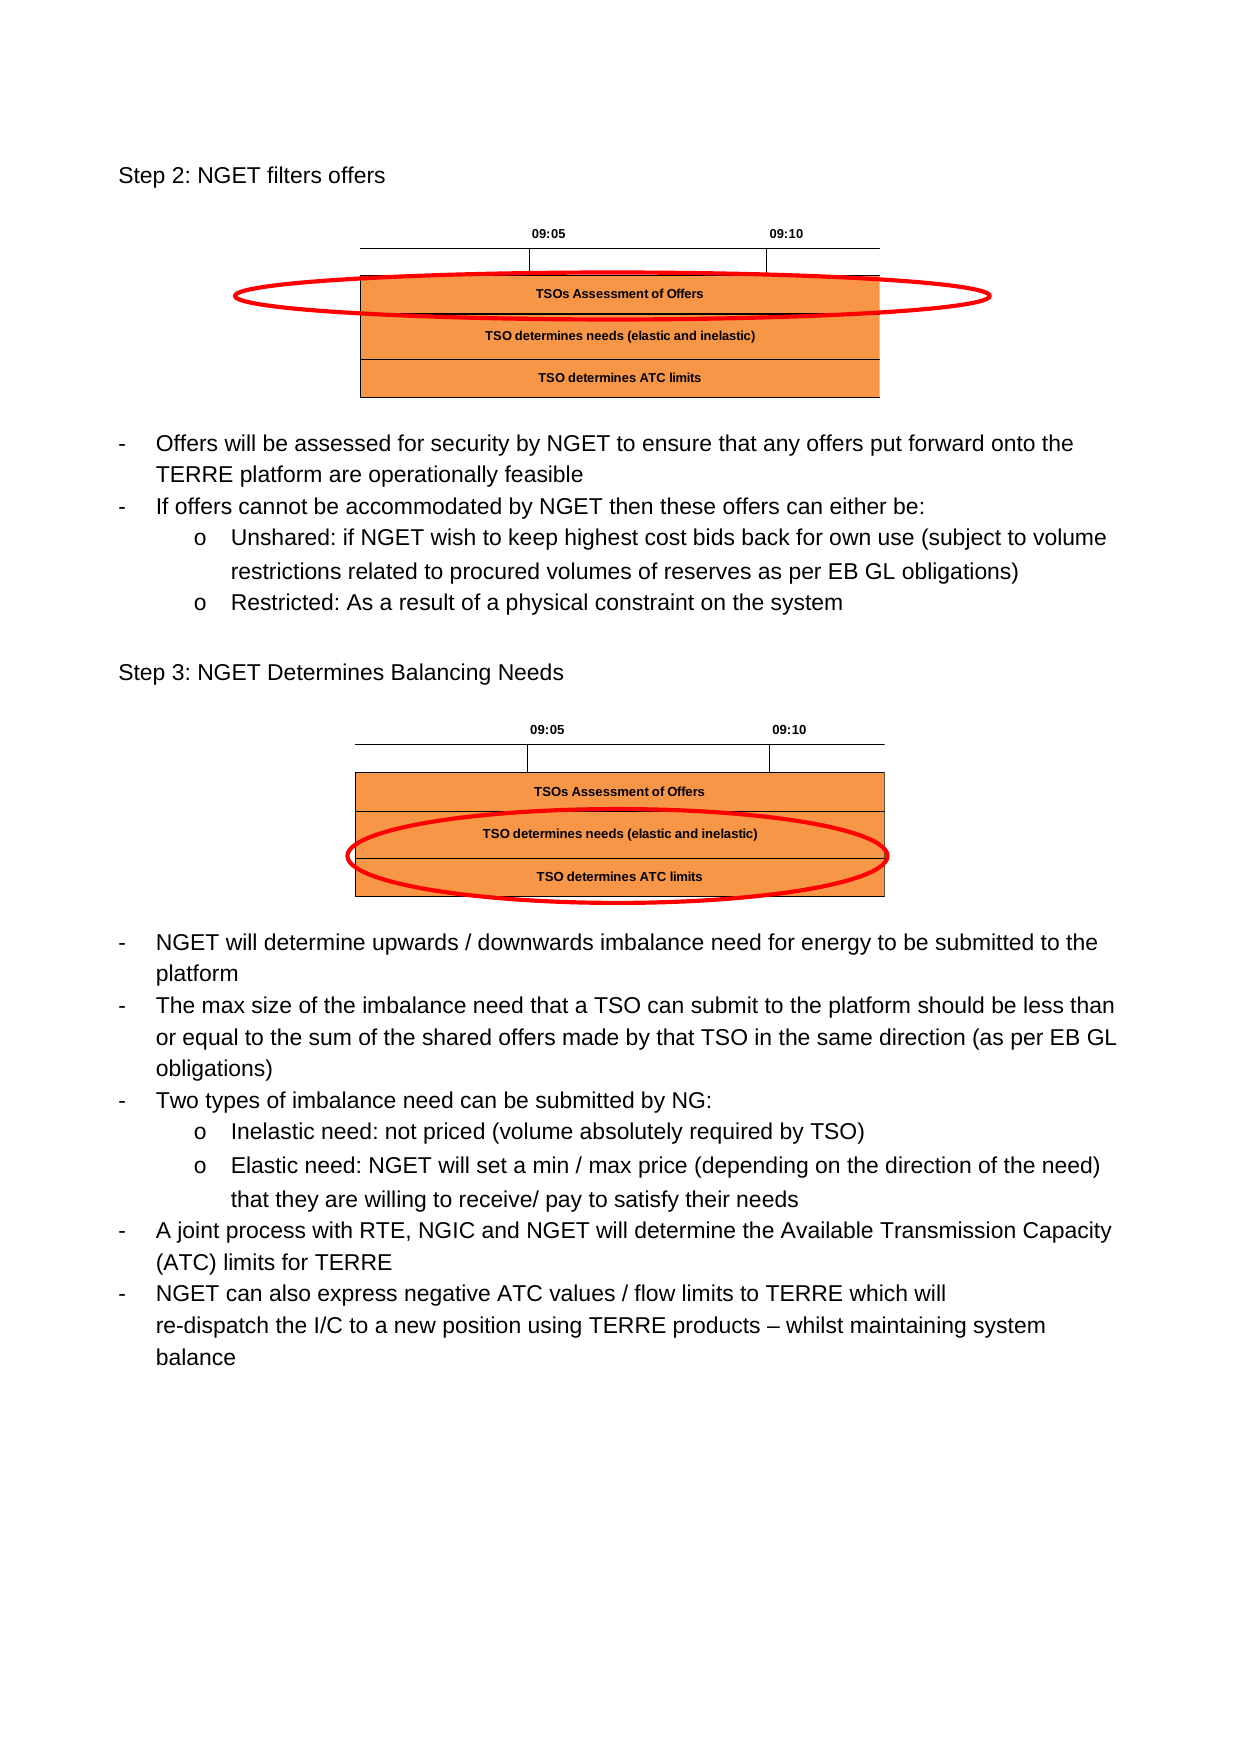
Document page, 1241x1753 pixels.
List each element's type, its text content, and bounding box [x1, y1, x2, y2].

list NGET will determine upwards / downwards imbalance need for energy to be submitted to the platform [118, 929, 1122, 987]
text Step 2: NGET filters offers [118, 162, 1122, 189]
list Unshared: if NGET wish to keep highest cost bids back for own use (subject to volume restrictions related to procured volumes of reserves as per EB GL obligations) [193, 524, 1122, 584]
list Two types of imbalance need can be submitted by NG: [118, 1087, 1122, 1113]
list Inelastic need: not priced (volume absolutely required by TSO) [193, 1118, 1122, 1146]
list Offers will be assessed for security by NGET to ensure that any offers put forward onto the TERRE platform are operationally feasible [118, 429, 1122, 487]
text Step 3: NGET Determines Balancing Needs [118, 658, 1122, 685]
list NGET can also express negative ATC values / flow limits to TERRE which will re-dispatch the I/C to a new position using TERRE products – whilst maintaining system balance [118, 1280, 1122, 1370]
list The max size of the imbalance need that a TSO can submit to the platform should be less than or equal to the sum of the shared offers made by that TSO in the same direction (as per EB GL obligations) [118, 992, 1122, 1081]
list If offers cannot be accommodated by NGET then these offers can either be: [118, 493, 1122, 519]
list Elastic need: NGET will set a min / max price (depending on the direction of the need) that they are willing to receive/ pay to satisfy their needs [193, 1152, 1122, 1212]
list A joint process with RTE, NGIC and NGET will determine the Available Transmission Capacity (ATC) limits for TERRE [118, 1217, 1122, 1275]
list Restricted: As a result of a physical constraint on the system [193, 589, 1122, 618]
